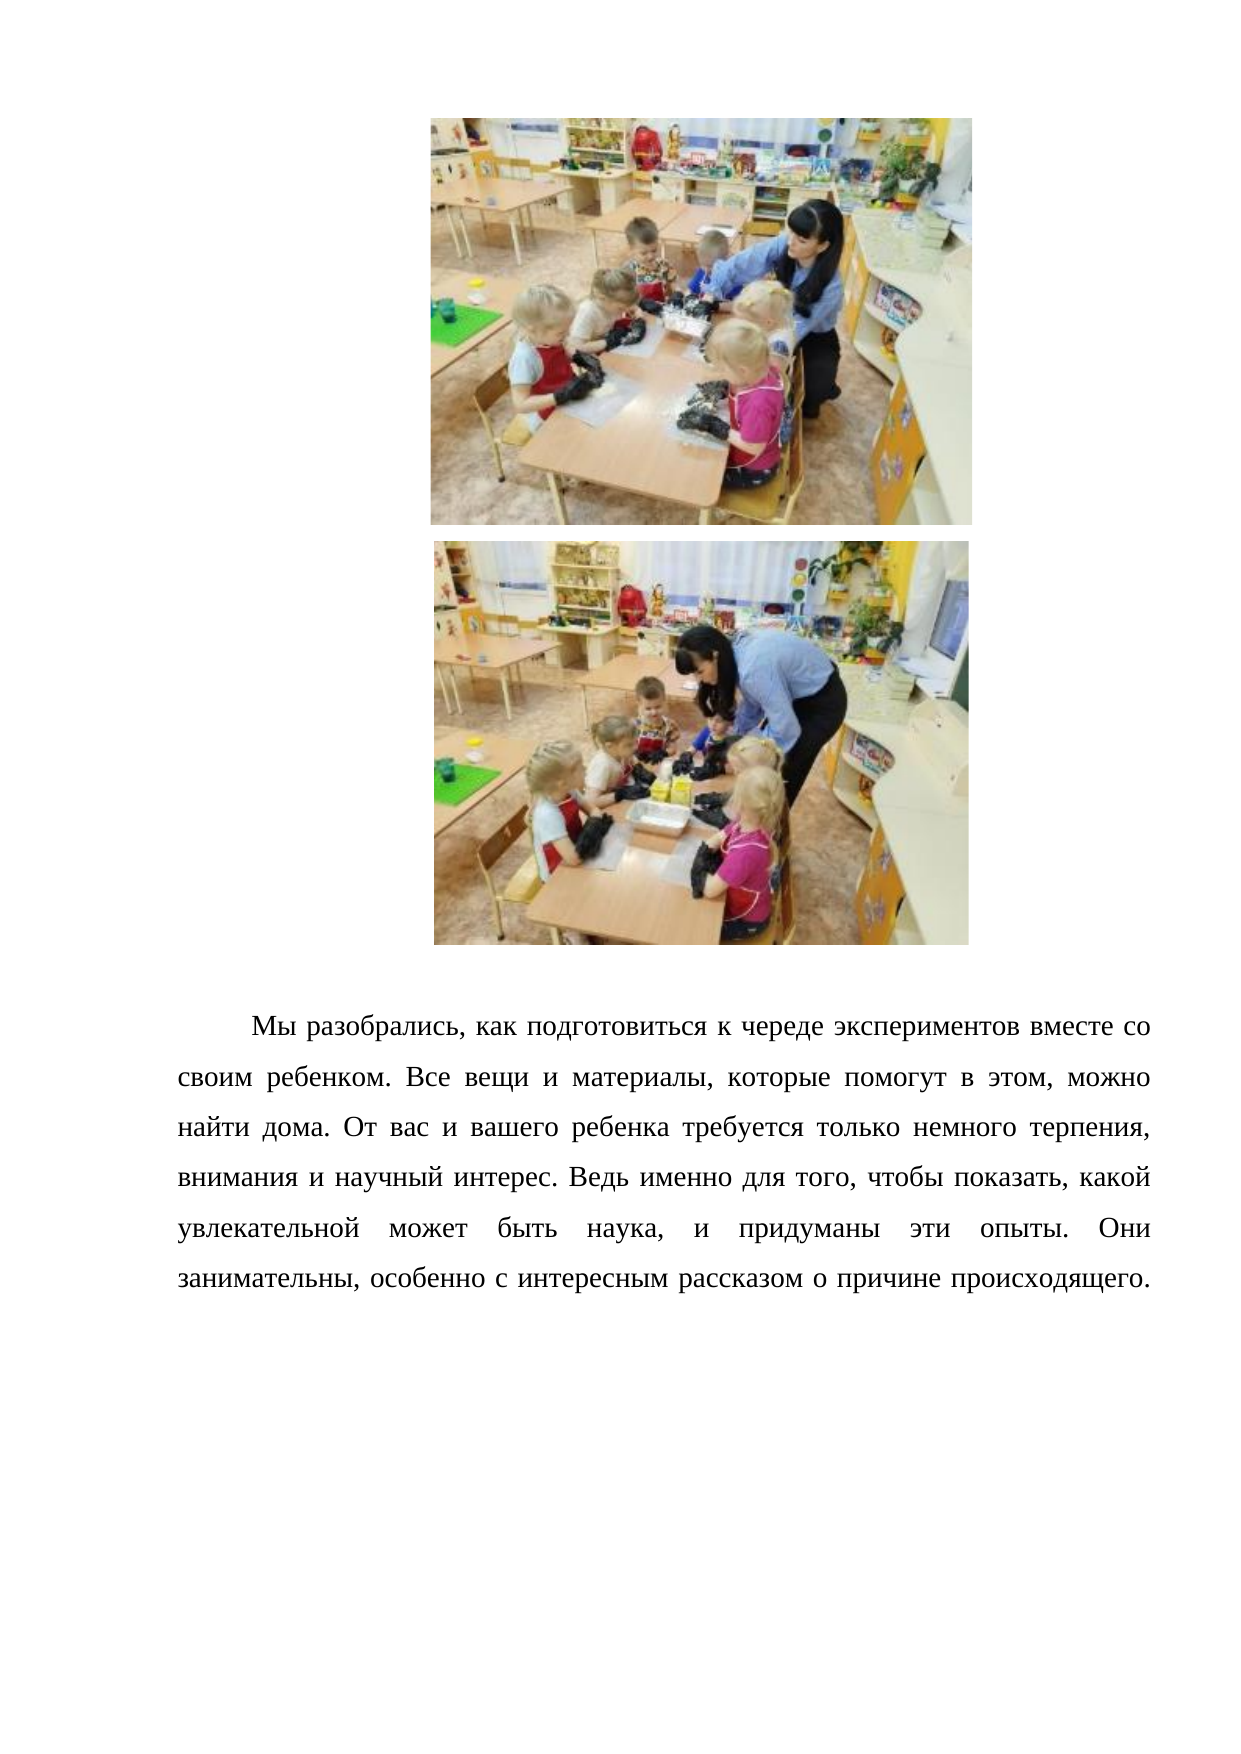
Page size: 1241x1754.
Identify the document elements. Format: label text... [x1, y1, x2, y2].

picture [430, 118, 973, 525]
list Мы разобрались, как подготовиться к череде экспериментов вместе со своим ребенком. Все вещи и материалы, которые помогут в этом, можно найти дома. От вас и вашего ребенка требуется только немного терпения, внимания и научный интерес. Ведь именно для того, чтобы показать, какой увлекательной может быть наука, и придуманы эти опыты. Они занимательны, особенно с интересным рассказом о причине происходящего. [177, 1008, 1152, 1386]
picture [434, 541, 969, 945]
